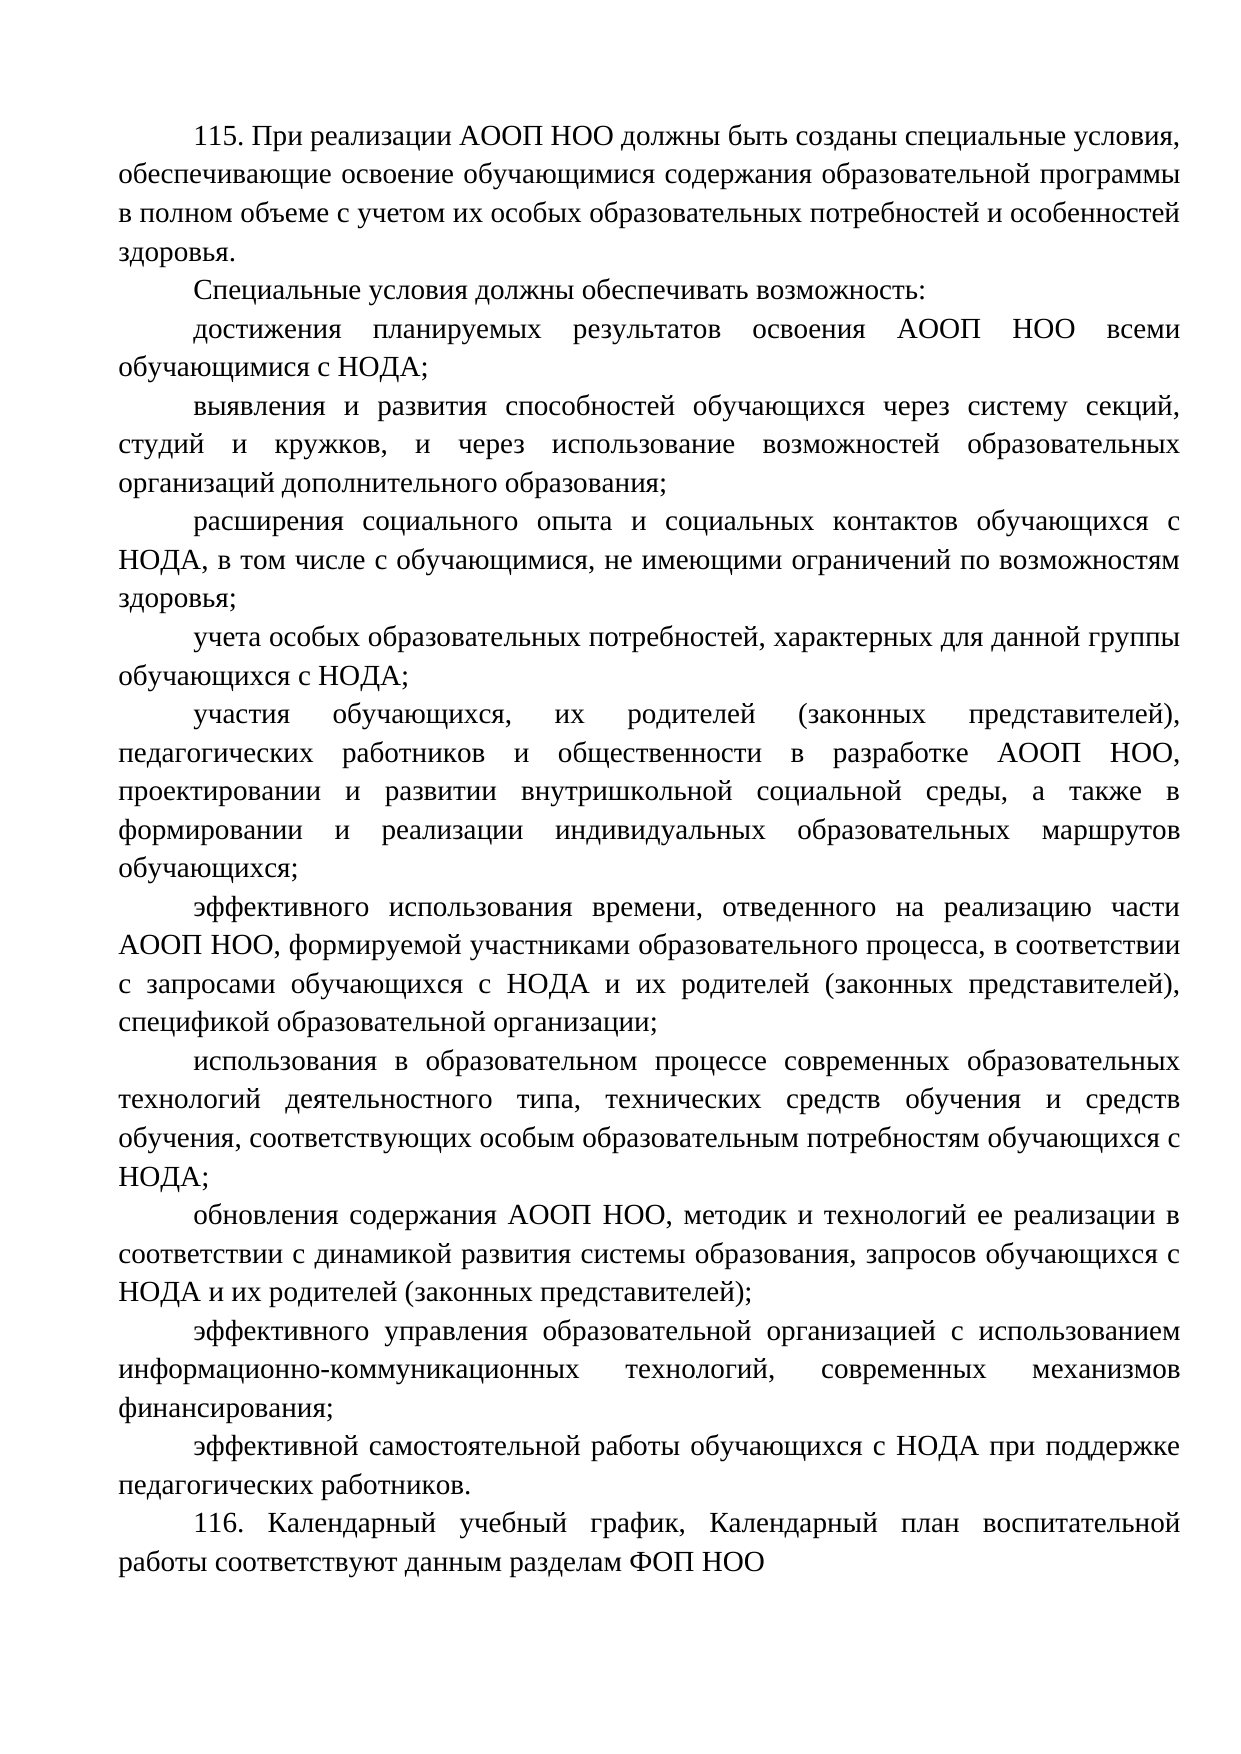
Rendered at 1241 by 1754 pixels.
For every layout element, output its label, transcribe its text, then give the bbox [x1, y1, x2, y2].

text эффективного использования времени, отведенного на реализацию части АООП НОО, формируемой участниками образовательного процесса, в соответствии с запросами обучающихся с НОДА и их родителей (законных представителей), спецификой образовательной организации; [118, 889, 1181, 1038]
text использования в образовательном процессе современных образовательных технологий деятельностного типа, технических средств обучения и средств обучения, соответствующих особым образовательным потребностям обучающихся с НОДА; [118, 1043, 1181, 1192]
text Специальные условия должны обеспечивать возможность: [118, 272, 1181, 306]
text учета особых образовательных потребностей, характерных для данной группы обучающихся с НОДА; [118, 619, 1181, 691]
text 115. При реализации АООП НОО должны быть созданы специальные условия, обеспечивающие освоение обучающимися содержания образовательной программы в полном объеме с учетом их особых образовательных потребностей и особенностей здоровья. [118, 118, 1181, 267]
text участия обучающихся, их родителей (законных представителей), педагогических работников и общественности в разработке АООП НОО, проектировании и развитии внутришкольной социальной среды, а также в формировании и реализации индивидуальных образовательных маршрутов обучающихся; [118, 696, 1181, 884]
text эффективного управления образовательной организацией с использованием информационно-коммуникационных технологий, современных механизмов финансирования; [118, 1313, 1181, 1423]
text 116. Календарный учебный график, Календарный план воспитательной работы соответствуют данным разделам ФОП НОО [118, 1506, 1181, 1578]
text выявления и развития способностей обучающихся через систему секций, студий и кружков, и через использование возможностей образовательных организаций дополнительного образования; [118, 388, 1181, 498]
text расширения социального опыта и социальных контактов обучающихся с НОДА, в том числе с обучающимися, не имеющими ограничений по возможностям здоровья; [118, 503, 1181, 614]
text эффективной самостоятельной работы обучающихся с НОДА при поддержке педагогических работников. [118, 1428, 1181, 1501]
text достижения планируемых результатов освоения АООП НОО всеми обучающимися с НОДА; [118, 311, 1181, 383]
text обновления содержания АООП НОО, методик и технологий ее реализации в соответствии с динамикой развития системы образования, запросов обучающихся с НОДА и их родителей (законных представителей); [118, 1197, 1181, 1308]
